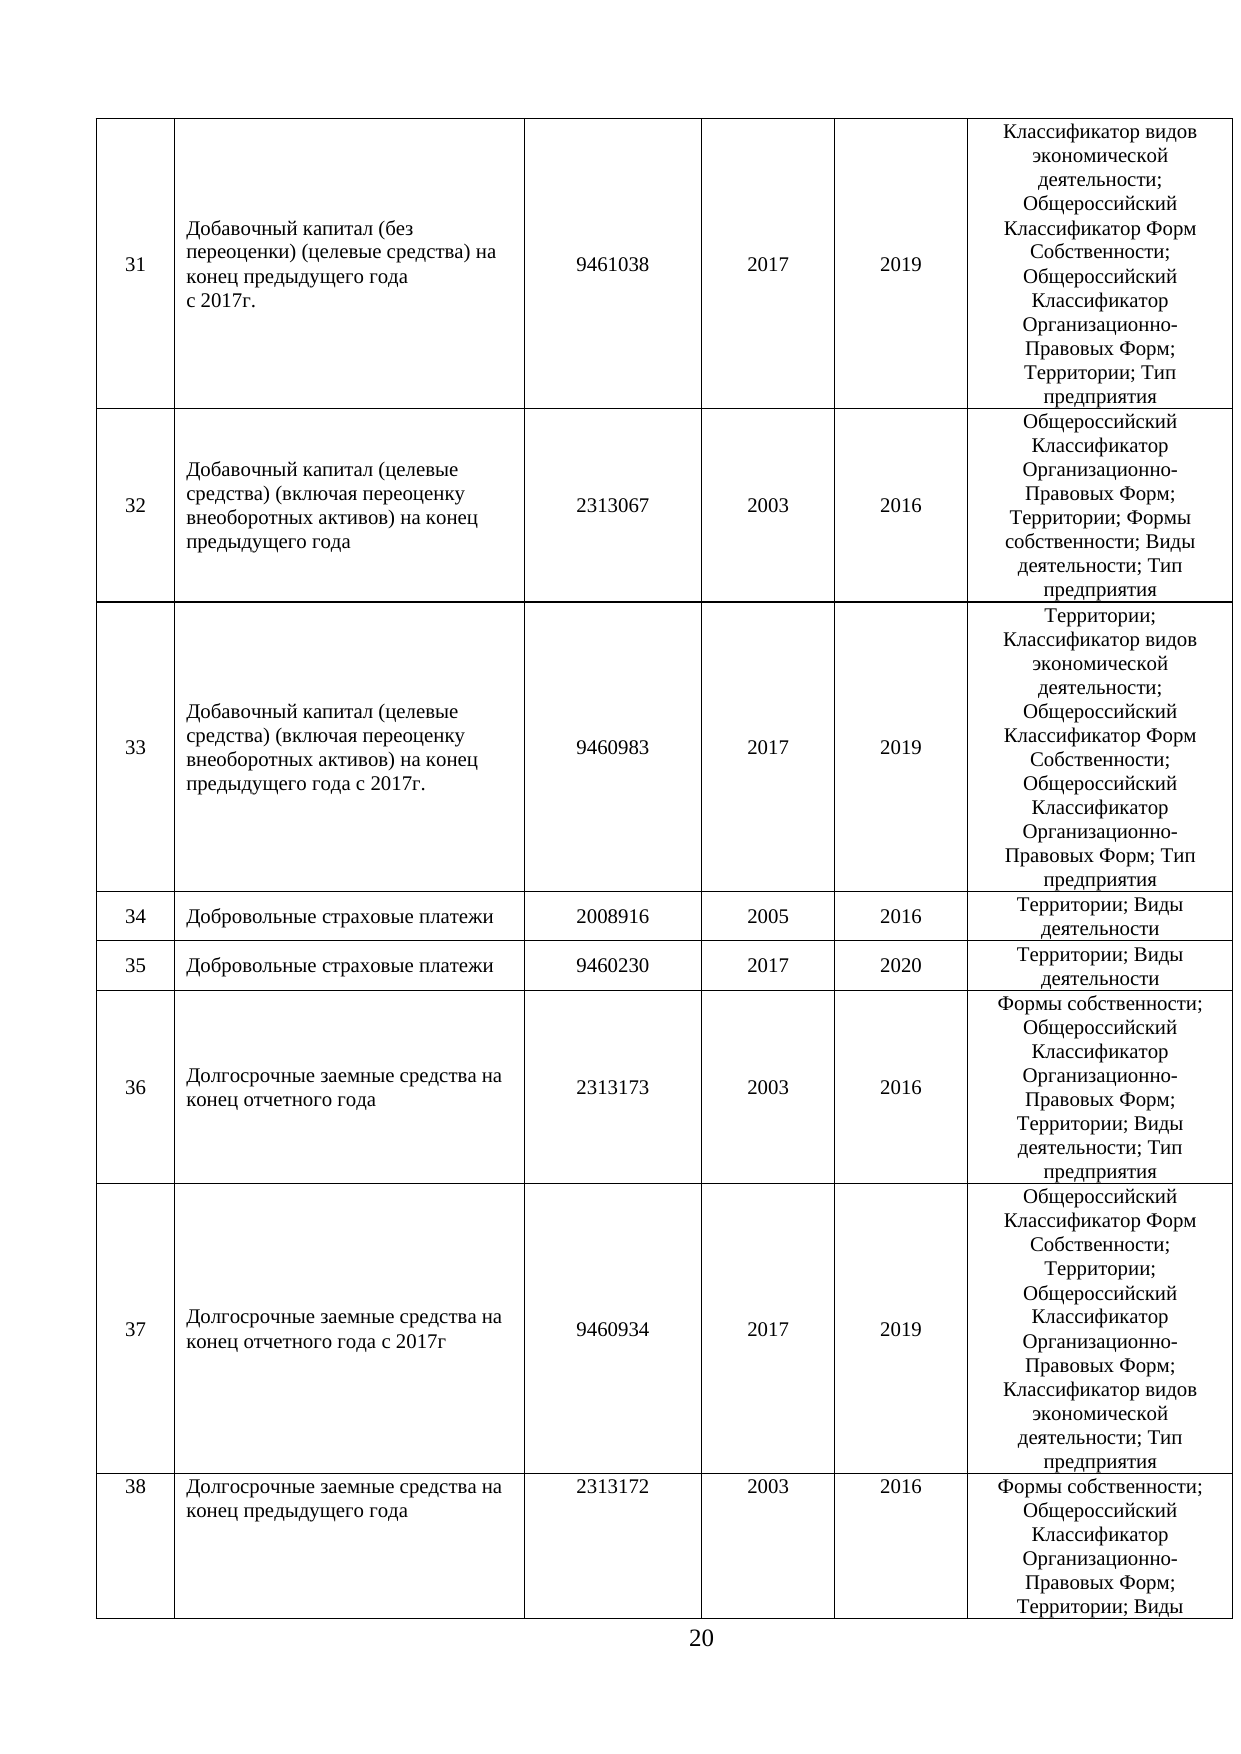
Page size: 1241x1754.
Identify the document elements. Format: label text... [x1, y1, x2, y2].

table_cell 34 [97, 892, 174, 940]
table_cell 31 [97, 119, 174, 408]
table_cell 38 [97, 1474, 174, 1618]
table_cell 2019 [835, 603, 967, 891]
table_cell Добавочный капитал (без переоценки) (целевые средства) на конец предыдущего года с 2017г. [175, 119, 524, 408]
table_cell 2019 [835, 1184, 967, 1473]
table_cell Добавочный капитал (целевые средства) (включая переоценку внеоборотных активов) на конец предыдущего года с 2017г. [175, 603, 524, 891]
table_cell Территории; Виды деятельности [968, 941, 1232, 989]
table_cell Территории; Виды деятельности [968, 892, 1232, 940]
table_cell 2016 [835, 991, 967, 1183]
table_cell 2020 [835, 941, 967, 989]
table_cell 2017 [702, 1184, 834, 1473]
table_cell Территории; Классификатор видов экономической деятельности; Общероссийский Классификатор Форм Собственности; Общероссийский Классификатор Организационно-Правовых Форм; Тип предприятия [968, 603, 1232, 891]
table_cell Классификатор видов экономической деятельности; Общероссийский Классификатор Форм Собственности; Общероссийский Классификатор Организационно-Правовых Форм; Территории; Тип предприятия [968, 119, 1232, 408]
table_cell 2017 [702, 603, 834, 891]
table_cell 2017 [702, 119, 834, 408]
table_cell 2003 [702, 409, 834, 601]
table_cell 2017 [702, 941, 834, 989]
table_cell 35 [97, 941, 174, 989]
table_cell 9460983 [525, 603, 701, 891]
table_cell 2019 [835, 119, 967, 408]
table_cell 9460934 [525, 1184, 701, 1473]
table_cell Добавочный капитал (целевые средства) (включая переоценку внеоборотных активов) на конец предыдущего года [175, 409, 524, 601]
table_cell 33 [97, 603, 174, 891]
table_cell 32 [97, 409, 174, 601]
table_cell Формы собственности; Общероссийский Классификатор Организационно-Правовых Форм; Территории; Виды деятельности; Тип предприятия [968, 991, 1232, 1183]
table_cell 2016 [835, 892, 967, 940]
table_cell 9461038 [525, 119, 701, 408]
table_cell Долгосрочные заемные средства на конец отчетного года с 2017г [175, 1184, 524, 1473]
table_cell 2016 [835, 409, 967, 601]
table_cell Добровольные страховые платежи [175, 941, 524, 989]
table_cell 2313067 [525, 409, 701, 601]
table_cell 2003 [702, 991, 834, 1183]
table_cell 9460230 [525, 941, 701, 989]
table_cell Добровольные страховые платежи [175, 892, 524, 940]
table_cell 36 [97, 991, 174, 1183]
table_cell Общероссийский Классификатор Организационно-Правовых Форм; Территории; Формы собственности; Виды деятельности; Тип предприятия [968, 409, 1232, 601]
table_cell 2016 [835, 1474, 967, 1618]
table_cell Долгосрочные заемные средства на конец отчетного года [175, 991, 524, 1183]
table_cell 2313172 [525, 1474, 701, 1618]
table_cell 2313173 [525, 991, 701, 1183]
table_cell 2003 [702, 1474, 834, 1618]
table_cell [175, 1474, 524, 1618]
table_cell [968, 1474, 1232, 1618]
table_cell 2005 [702, 892, 834, 940]
table_cell 2008916 [525, 892, 701, 940]
table_cell 37 [97, 1184, 174, 1473]
